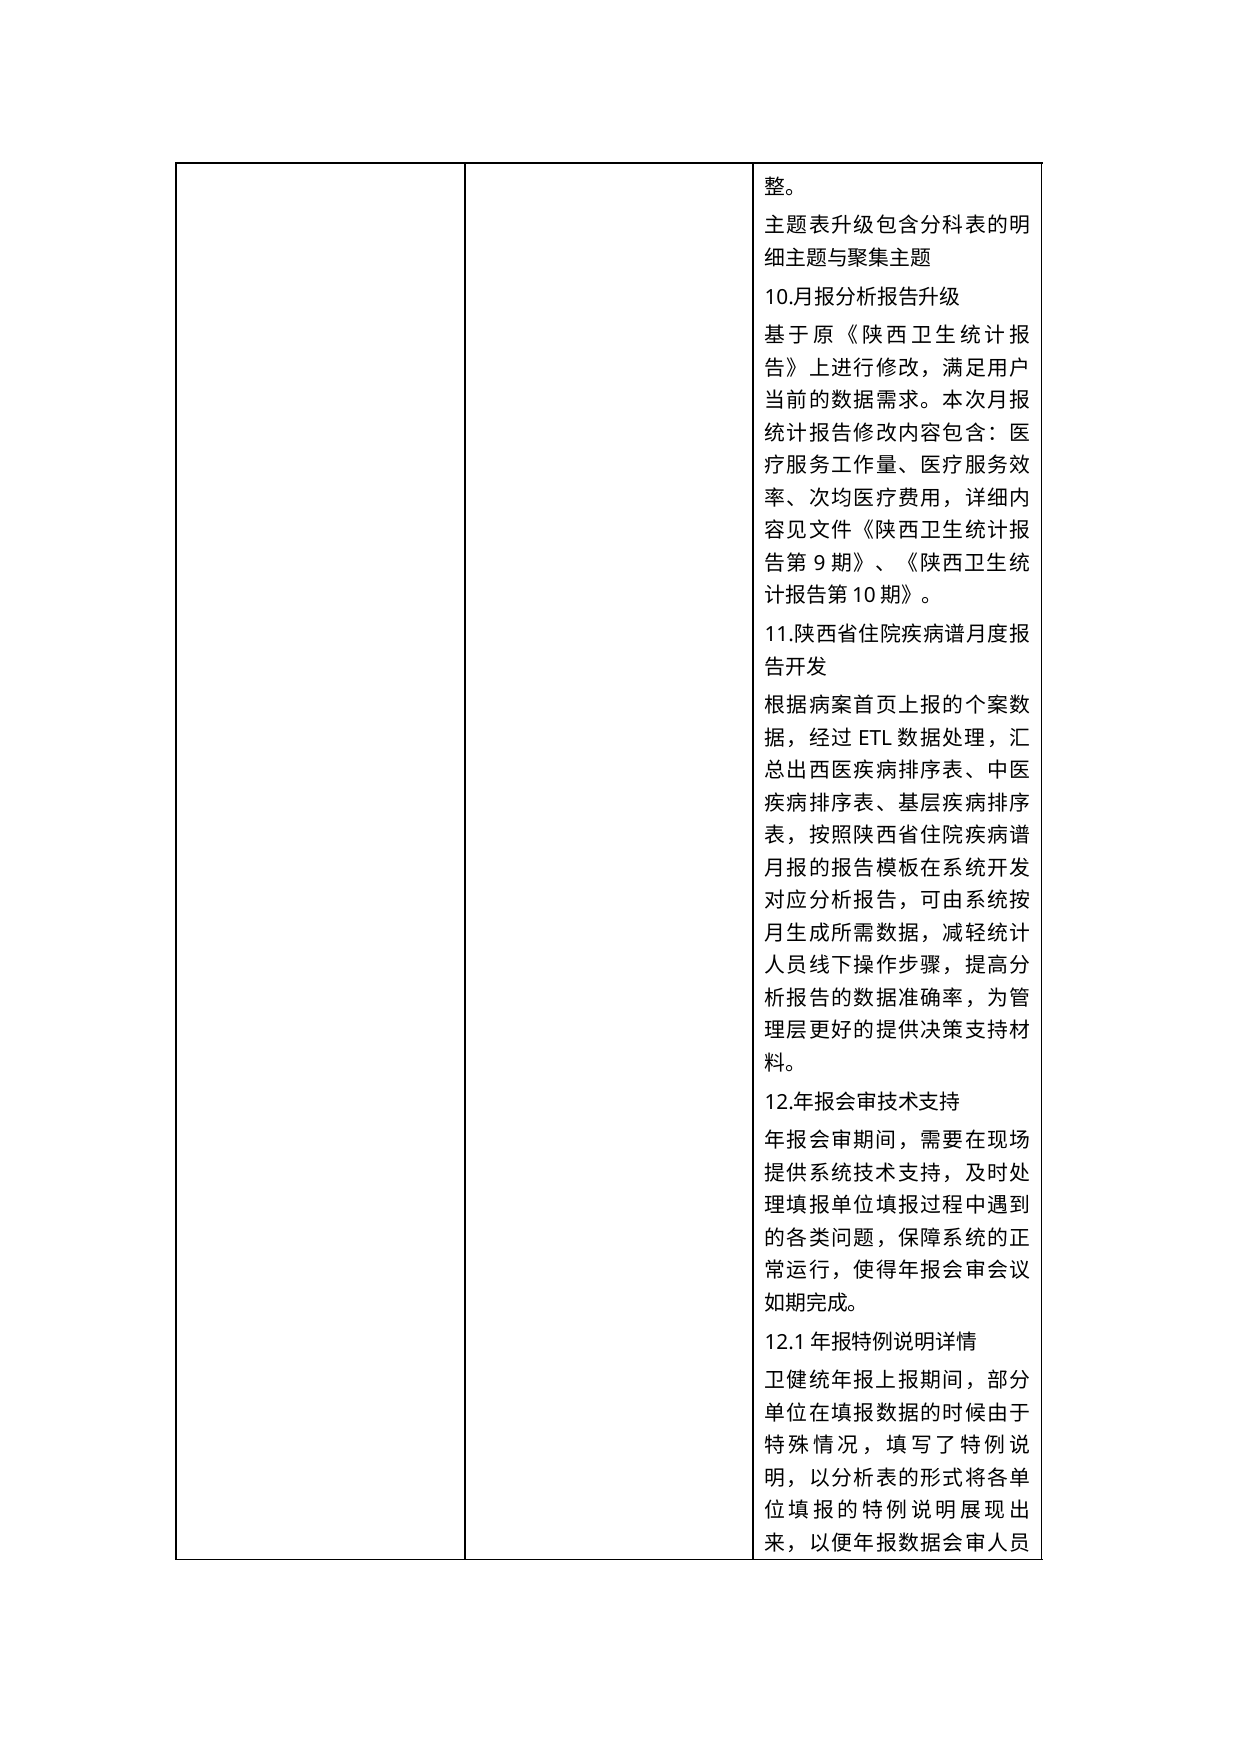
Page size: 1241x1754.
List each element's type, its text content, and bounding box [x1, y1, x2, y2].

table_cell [754, 164, 1041, 1558]
table_cell 1 [177, 164, 464, 1558]
table_cell [466, 164, 752, 1558]
